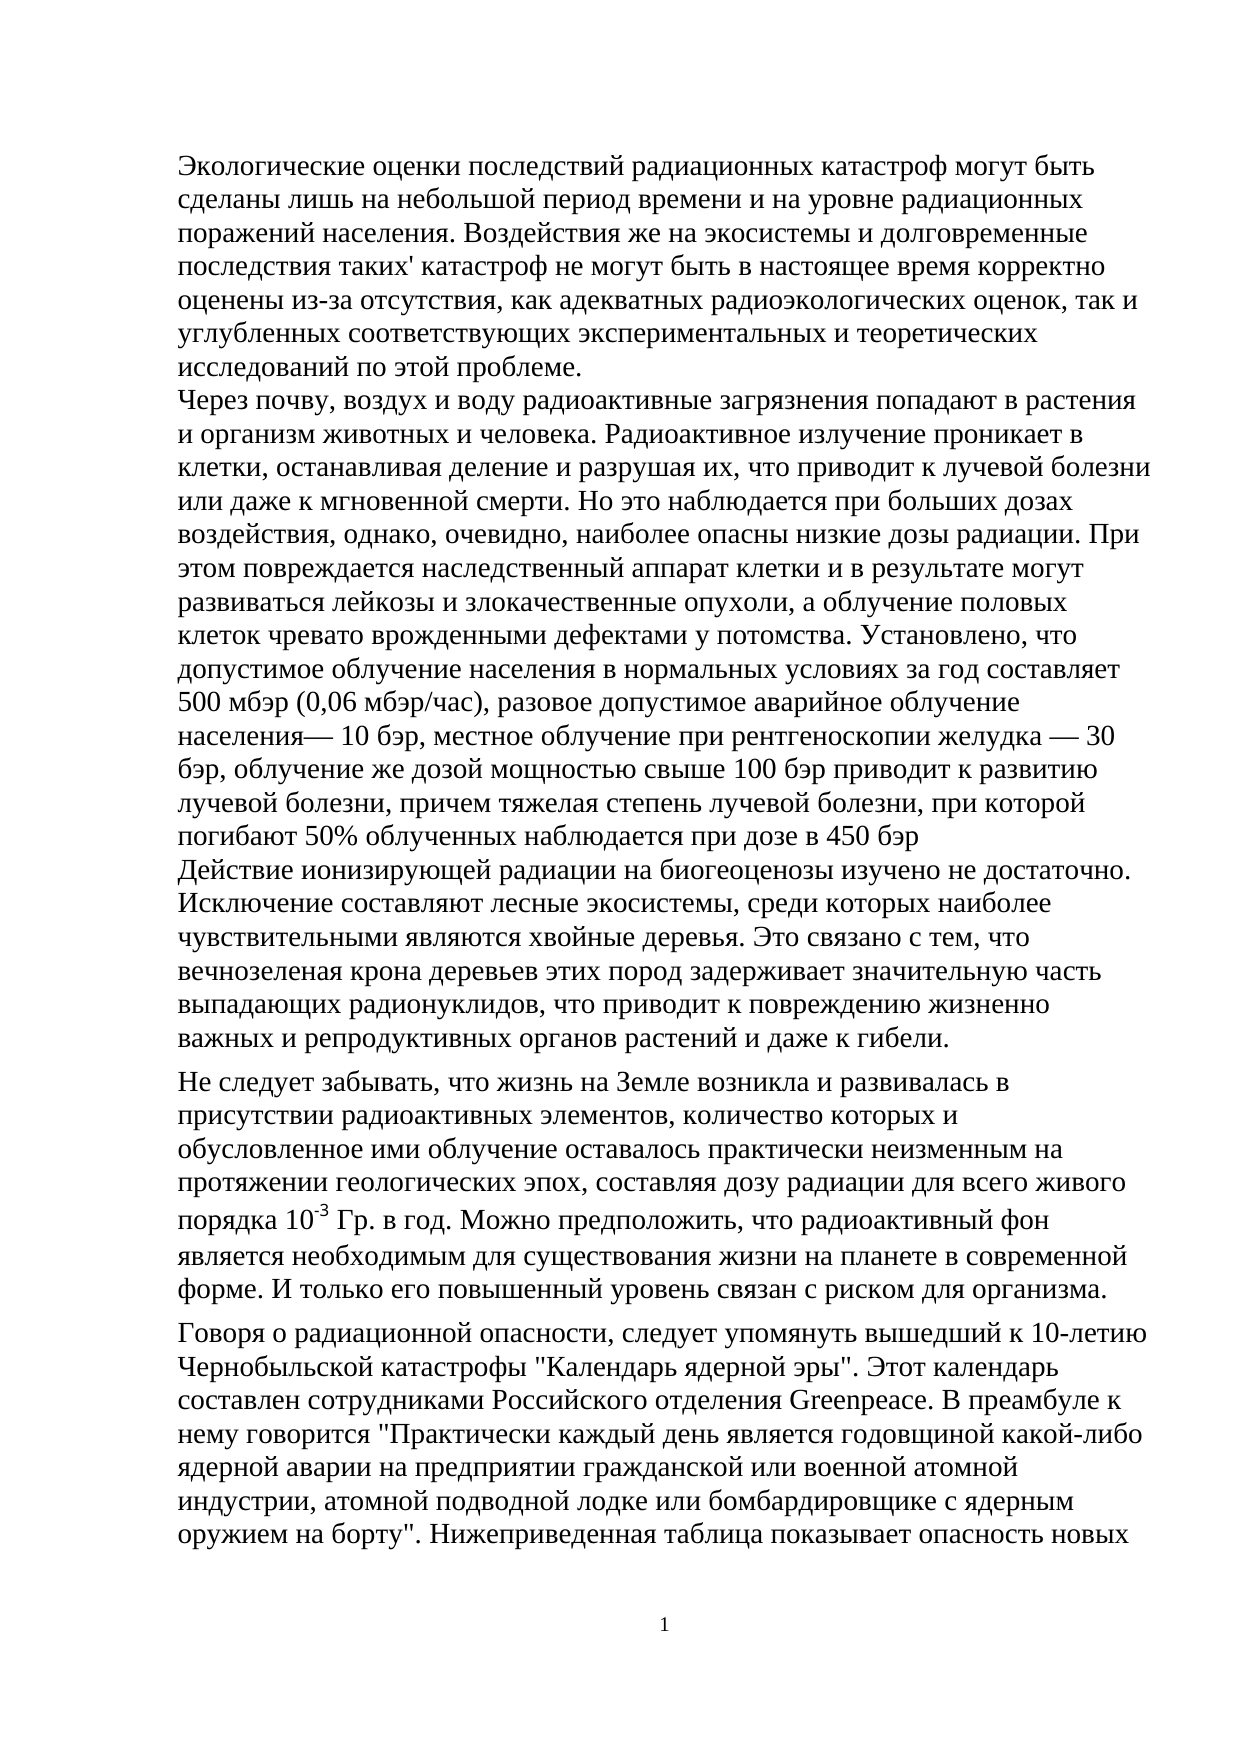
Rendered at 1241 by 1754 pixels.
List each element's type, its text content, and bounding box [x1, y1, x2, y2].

text Действие ионизирующей радиации на биогеоценозы изучено не достаточно. Исключение составляют лесные экосистемы, среди которых наиболее чувствительными являются хвойные деревья. Это связано с тем, что вечнозеленая крона деревьев этих пород задерживает значительную часть выпадающих радионуклидов, что приводит к повреждению жизненно важных и репродуктивных органов растений и даже к гибели. [177, 852, 1152, 1053]
text Экологические оценки последствий радиационных катастроф могут быть сделаны лишь на небольшой период времени и на уровне радиационных поражений населения. Воздействия же на экосистемы и долговременные последствия таких' катастроф не могут быть в настоящее время корректно оценены из-за отсутствия, как адекватных радиоэкологических оценок, так и углубленных соответствующих экспериментальных и теоретических исследований по этой проблеме. [177, 148, 1152, 382]
text Через почву, воздух и воду радиоактивные загрязнения попадают в растения и организм животных и человека. Радиоактивное излучение проникает в клетки, останавливая деление и разрушая их, что приводит к лучевой болезни или даже к мгновенной смерти. Но это наблюдается при больших дозах воздействия, однако, очевидно, наиболее опасны низкие дозы радиации. При этом повреждается наследственный аппарат клетки и в результате могут развиваться лейкозы и злокачественные опухоли, а облучение половых клеток чревато врожденными дефектами у потомства. Установлено, что допустимое облучение населения в нормальных условиях за год составляет 500 мбэр (0,06 мбэр/час), разовое допустимое аварийное облучение населения— 10 бэр, местное облучение при рентгеноскопии желудка — 30 бэр, облучение же дозой мощностью свыше 100 бэр приводит к развитию лучевой болезни, причем тяжелая степень лучевой болезни, при которой погибают 50% облученных наблюдается при дозе в 450 бэр [177, 382, 1152, 852]
text Не следует забывать, что жизнь на Земле возникла и развивалась в присутствии радиоактивных элементов, количество которых и обусловленное ими облучение оставалось практически неизменным на протяжении геологических эпох, составляя дозу радиации для всего живого порядка 10-3 Гр. в год. Можно предположить, что радиоактивный фон является необходимым для существования жизни на планете в современной форме. И только его повышенный уровень связан с риском для организма. [177, 1064, 1152, 1305]
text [177, 1315, 1152, 1550]
